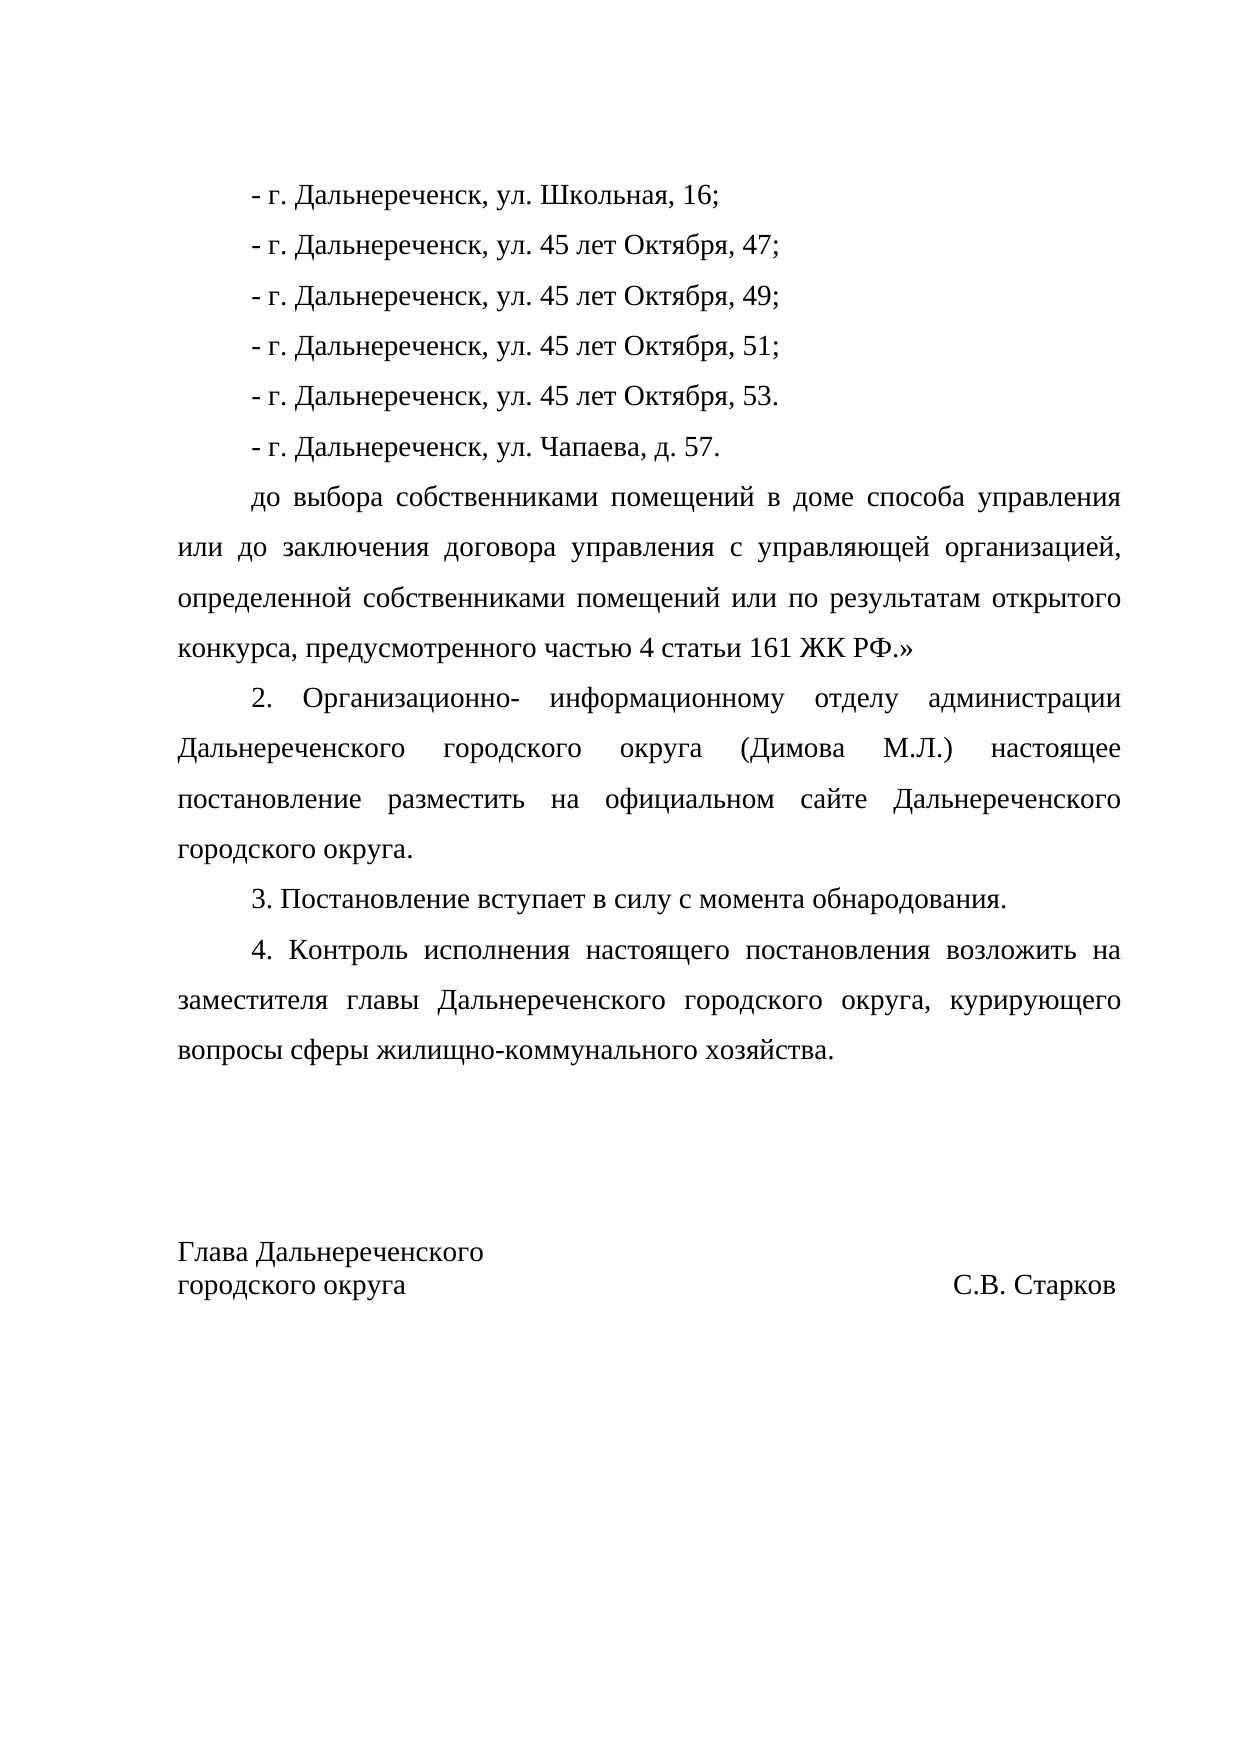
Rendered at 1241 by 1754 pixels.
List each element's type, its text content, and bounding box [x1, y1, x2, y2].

text 2. Организационно- информационному отделу администрации Дальнереченского городского округа (Димова М.Л.) настоящее постановление разместить на официальном сайте Дальнереченского городского округа. [177, 680, 1122, 865]
text 3. Постановление вступает в силу с момента обнародования. [177, 882, 1122, 915]
text Глава Дальнереченского [177, 1234, 1122, 1267]
text до выбора собственниками помещений в доме способа управления или до заключения договора управления с управляющей организацией, определенной собственниками помещений или по результатам открытого конкурса, предусмотренного частью 4 статьи 161 ЖК РФ.» [177, 479, 1122, 663]
text городского округа С.В. Старков [177, 1267, 1122, 1301]
text - г. Дальнереченск, ул. Чапаева, д. 57. [177, 429, 1122, 462]
text 4. Контроль исполнения настоящего постановления возложить на заместителя главы Дальнереченского городского округа, курирующего вопросы сферы жилищно-коммунального хозяйства. [177, 932, 1122, 1066]
text - г. Дальнереченск, ул. 45 лет Октября, 49; [177, 278, 1122, 311]
text - г. Дальнереченск, ул. 45 лет Октября, 51; [177, 328, 1122, 362]
text - г. Дальнереченск, ул. 45 лет Октября, 53. [177, 378, 1122, 412]
text - г. Дальнереченск, ул. 45 лет Октября, 47; [177, 227, 1122, 261]
text - г. Дальнереченск, ул. Школьная, 16; [177, 177, 1122, 211]
